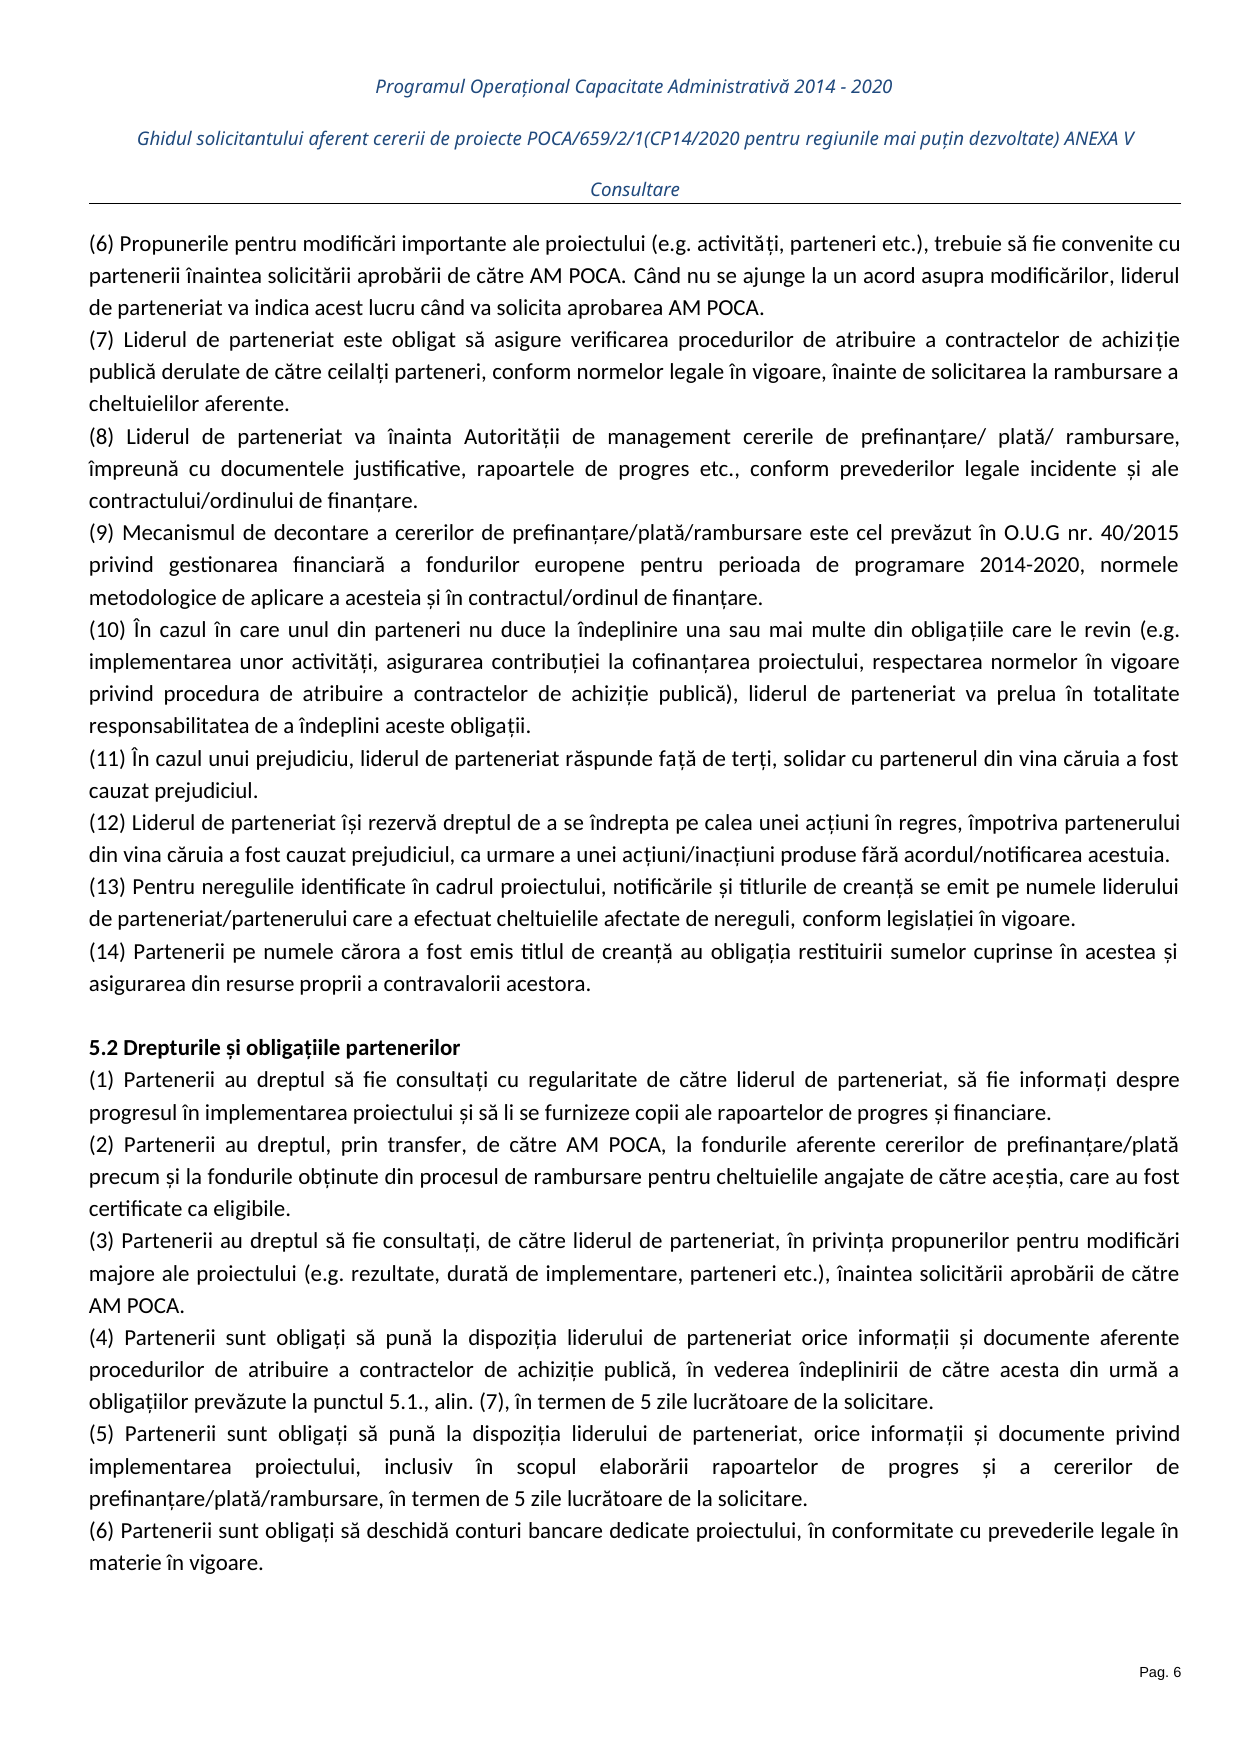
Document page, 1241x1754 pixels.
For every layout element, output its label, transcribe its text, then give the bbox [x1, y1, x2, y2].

text (6) Propunerile pentru modificări importante ale proiectului (e.g. activităţi, parteneri etc.), trebuie să fie convenite cu partenerii înaintea solicitării aprobării de către AM POCA. Când nu se ajunge la un acord asupra modificărilor, liderul de parteneriat va indica acest lucru când va solicita aprobarea AM POCA. [89, 229, 1181, 321]
text (6) Partenerii sunt obligați să deschidă conturi bancare dedicate proiectului, în conformitate cu prevederile legale în materie în vigoare. [89, 1516, 1181, 1576]
text (9) Mecanismul de decontare a cererilor de prefinanțare/plată/rambursare este cel prevăzut în O.U.G nr. 40/2015 privind gestionarea financiară a fondurilor europene pentru perioada de programare 2014-2020, normele metodologice de aplicare a acesteia și în contractul/ordinul de finanțare. [89, 518, 1181, 611]
text (8) Liderul de parteneriat va înainta Autorităţii de management cererile de prefinanțare/ plată/ rambursare, împreună cu documentele justificative, rapoartele de progres etc., conform prevederilor legale incidente și ale contractului/ordinului de finanțare. [89, 422, 1181, 514]
text (3) Partenerii au dreptul să fie consultaţi, de către liderul de parteneriat, în privinţa propunerilor pentru modificări majore ale proiectului (e.g. rezultate, durată de implementare, parteneri etc.), înaintea solicitării aprobării de către AM POCA. [89, 1226, 1181, 1319]
text (2) Partenerii au dreptul, prin transfer, de către AM POCA, la fondurile aferente cererilor de prefinanțare/plată precum și la fondurile obţinute din procesul de rambursare pentru cheltuielile angajate de către aceştia, care au fost certificate ca eligibile. [89, 1130, 1181, 1222]
text (14) Partenerii pe numele cărora a fost emis titlul de creanță au obligația restituirii sumelor cuprinse în acestea și asigurarea din resurse proprii a contravalorii acestora. [89, 937, 1181, 997]
text 5.2 Drepturile şi obligaţiile partenerilor [89, 1033, 1181, 1061]
text (11) În cazul unui prejudiciu, liderul de parteneriat răspunde faţă de terţi, solidar cu partenerul din vina căruia a fost cauzat prejudiciul. [89, 744, 1181, 804]
text (13) Pentru neregulile identificate în cadrul proiectului, notificările și titlurile de creanță se emit pe numele liderului de parteneriat/partenerului care a efectuat cheltuielile afectate de nereguli, conform legislației în vigoare. [89, 872, 1181, 933]
text (7) Liderul de parteneriat este obligat să asigure verificarea procedurilor de atribuire a contractelor de achiziţie publică derulate de către ceilalţi parteneri, conform normelor legale în vigoare, înainte de solicitarea la rambursare a cheltuielilor aferente. [89, 325, 1181, 418]
text (4) Partenerii sunt obligaţi să pună la dispoziţia liderului de parteneriat orice informații și documente aferente procedurilor de atribuire a contractelor de achiziție publică, în vederea îndeplinirii de către acesta din urmă a obligațiilor prevăzute la punctul 5.1., alin. (7), în termen de 5 zile lucrătoare de la solicitare. [89, 1323, 1181, 1415]
text (1) Partenerii au dreptul să fie consultaţi cu regularitate de către liderul de parteneriat, să fie informaţi despre progresul în implementarea proiectului şi să li se furnizeze copii ale rapoartelor de progres şi financiare. [89, 1066, 1181, 1126]
text (10) În cazul în care unul din parteneri nu duce la îndeplinire una sau mai multe din obligaţiile care le revin (e.g. implementarea unor activităţi, asigurarea contribuţiei la cofinanţarea proiectului, respectarea normelor în vigoare privind procedura de atribuire a contractelor de achiziţie publică), liderul de parteneriat va prelua în totalitate responsabilitatea de a îndeplini aceste obligaţii. [89, 615, 1181, 739]
text (12) Liderul de parteneriat îşi rezervă dreptul de a se îndrepta pe calea unei acţiuni în regres, împotriva partenerului din vina căruia a fost cauzat prejudiciul, ca urmare a unei acţiuni/inacţiuni produse fără acordul/notificarea acestuia. [89, 808, 1181, 868]
text (5) Partenerii sunt obligaţi să pună la dispoziția liderului de parteneriat, orice informaţii și documente privind implementarea proiectului, inclusiv în scopul elaborării rapoartelor de progres și a cererilor de prefinanțare/plată/rambursare, în termen de 5 zile lucrătoare de la solicitare. [89, 1419, 1181, 1512]
